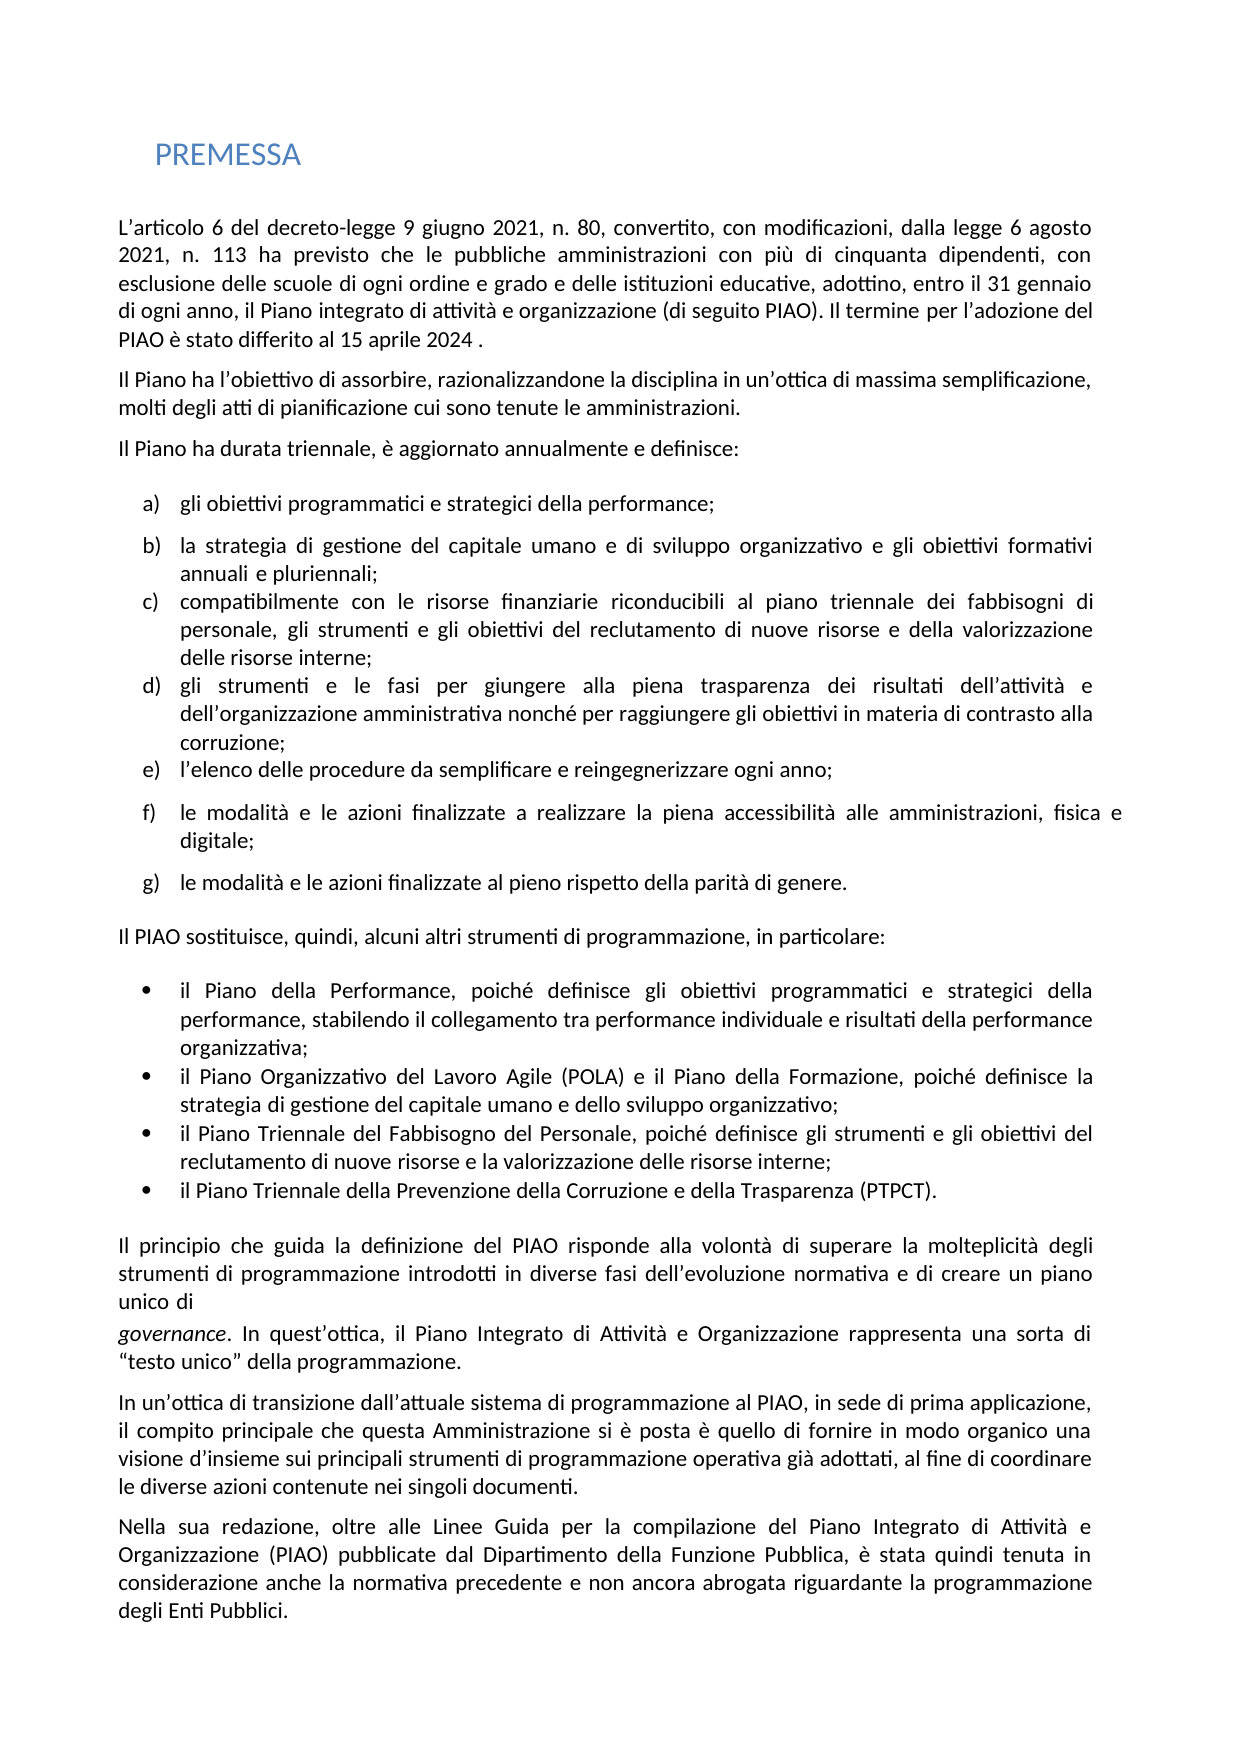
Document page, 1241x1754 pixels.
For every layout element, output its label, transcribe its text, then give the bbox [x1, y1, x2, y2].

text Il Piano ha l’obiettivo di assorbire, razionalizzandone la disciplina in un’ottica di massima semplificazione, molti degli atti di pianificazione cui sono tenute le amministrazioni. [118, 365, 1093, 421]
list le modalità e le azioni finalizzate a realizzare la piena accessibilità alle amministrazioni, fisica e digitale; [142, 798, 1122, 854]
list il Piano della Performance, poiché definisce gli obiettivi programmatici e strategici della performance, stabilendo il collegamento tra performance individuale e risultati della performance organizzativa; [142, 977, 1093, 1061]
text Il principio che guida la definizione del PIAO risponde alla volontà di superare la molteplicità degli strumenti di programmazione introdotti in diverse fasi dell’evoluzione normativa e di creare un piano unico di [118, 1231, 1093, 1315]
list il Piano Triennale della Prevenzione della Corruzione e della Trasparenza (PTPCT). [142, 1177, 1122, 1204]
list la strategia di gestione del capitale umano e di sviluppo organizzativo e gli obiettivi formativi annuali e pluriennali; [142, 531, 1093, 587]
text Nella sua redazione, oltre alle Linee Guida per la compilazione del Piano Integrato di Attività e Organizzazione (PIAO) pubblicate dal Dipartimento della Funzione Pubblica, è stata quindi tenuta in considerazione anche la normativa precedente e non ancora abrogata riguardante la programmazione degli Enti Pubblici. [118, 1512, 1093, 1624]
text governance. In quest’ottica, il Piano Integrato di Attività e Organizzazione rappresenta una sorta di “testo unico” della programmazione. [118, 1319, 1093, 1375]
text In un’ottica di transizione dall’attuale sistema di programmazione al PIAO, in sede di prima applicazione, il compito principale che questa Amministrazione si è posta è quello di fornire in modo organico una visione d’insieme sui principali strumenti di programmazione operativa già adottati, al fine di coordinare le diverse azioni contenute nei singoli documenti. [118, 1388, 1093, 1500]
text L’articolo 6 del decreto-legge 9 giugno 2021, n. 80, convertito, con modificazioni, dalla legge 6 agosto 2021, n. 113 ha previsto che le pubbliche amministrazioni con più di cinquanta dipendenti, con esclusione delle scuole di ogni ordine e grado e delle istituzioni educative, adottino, entro il 31 gennaio di ogni anno, il Piano integrato di attività e organizzazione (di seguito PIAO). Il termine per l’adozione del PIAO è stato differito al 15 aprile 2024 . [118, 213, 1093, 353]
text Il Piano ha durata triennale, è aggiornato annualmente e definisce: [118, 434, 1122, 462]
list le modalità e le azioni finalizzate al pieno rispetto della parità di genere. [142, 868, 1122, 896]
list il Piano Organizzativo del Lavoro Agile (POLA) e il Piano della Formazione, poiché definisce la strategia di gestione del capitale umano e dello sviluppo organizzativo; [142, 1062, 1093, 1118]
text Il PIAO sostituisce, quindi, alcuni altri strumenti di programmazione, in particolare: [118, 922, 1122, 950]
list compatibilmente con le risorse finanziarie riconducibili al piano triennale dei fabbisogni di personale, gli strumenti e gli obiettivi del reclutamento di nuove risorse e della valorizzazione delle risorse interne; [142, 587, 1093, 671]
list gli obiettivi programmatici e strategici della performance; [142, 489, 1122, 517]
subtitle PREMESSA [154, 133, 936, 174]
list gli strumenti e le fasi per giungere alla piena trasparenza dei risultati dell’attività e dell’organizzazione amministrativa nonché per raggiungere gli obiettivi in materia di contrasto alla corruzione; [142, 672, 1093, 756]
list l’elenco delle procedure da semplificare e reingegnerizzare ogni anno; [142, 756, 1122, 784]
list il Piano Triennale del Fabbisogno del Personale, poiché definisce gli strumenti e gli obiettivi del reclutamento di nuove risorse e la valorizzazione delle risorse interne; [142, 1119, 1093, 1175]
